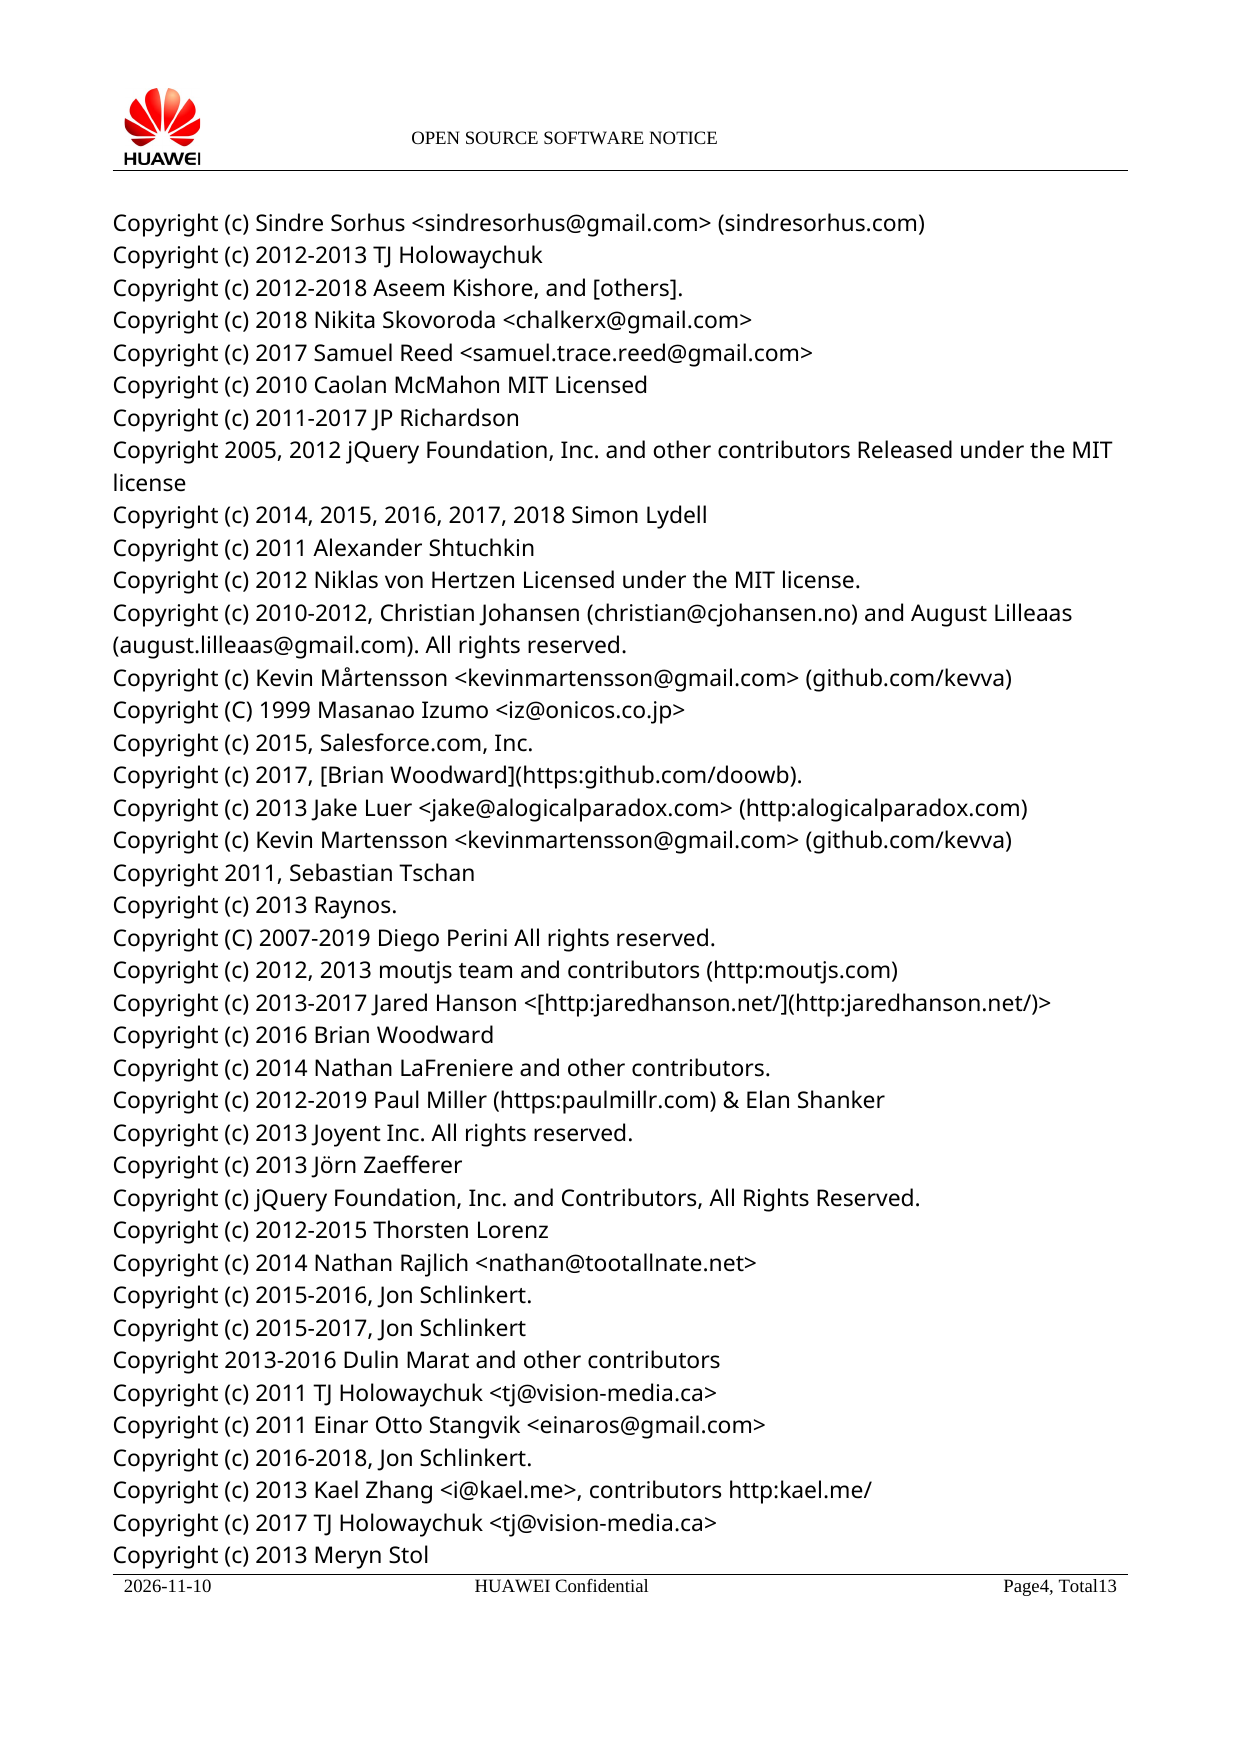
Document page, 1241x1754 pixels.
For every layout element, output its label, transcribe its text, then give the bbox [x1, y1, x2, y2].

picture [124, 88, 201, 165]
